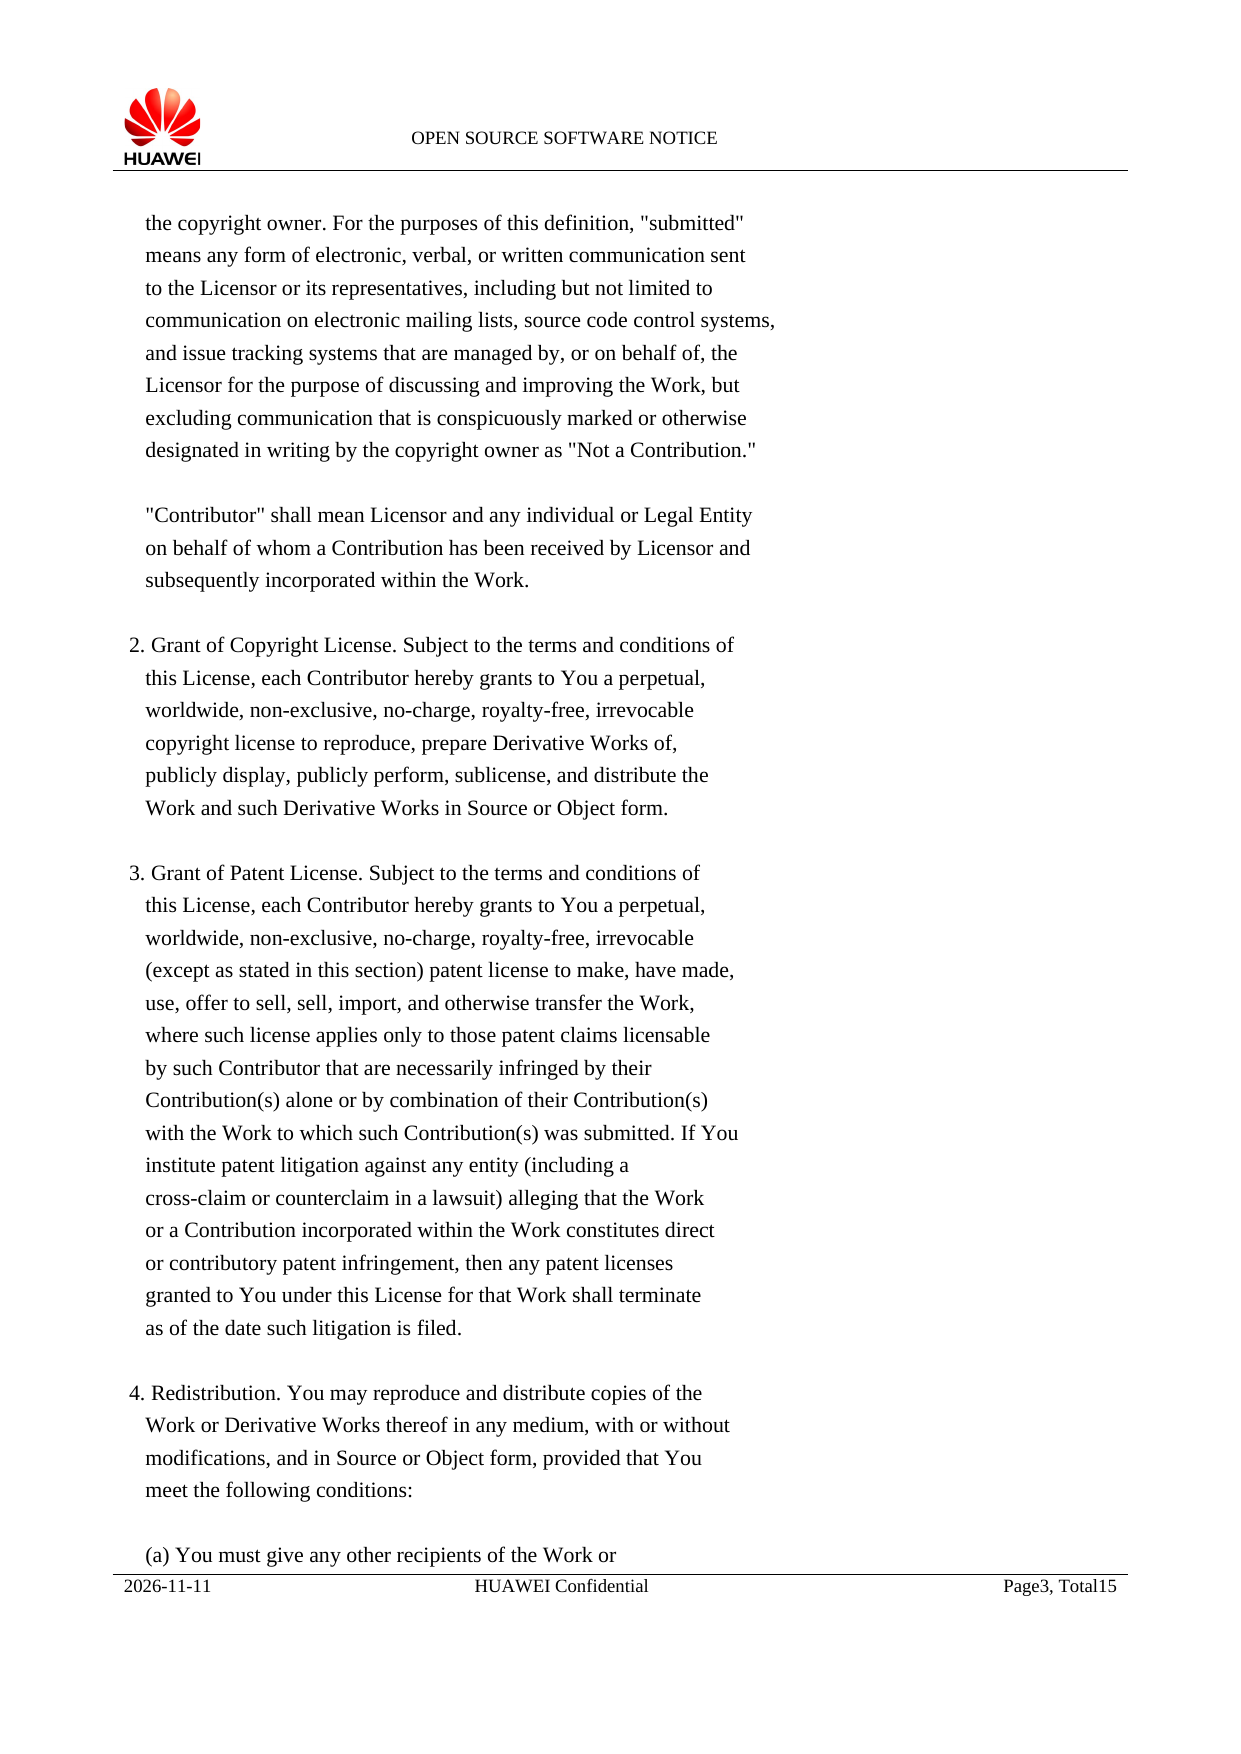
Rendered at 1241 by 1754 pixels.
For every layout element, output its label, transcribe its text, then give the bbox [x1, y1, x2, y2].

picture [124, 88, 201, 165]
